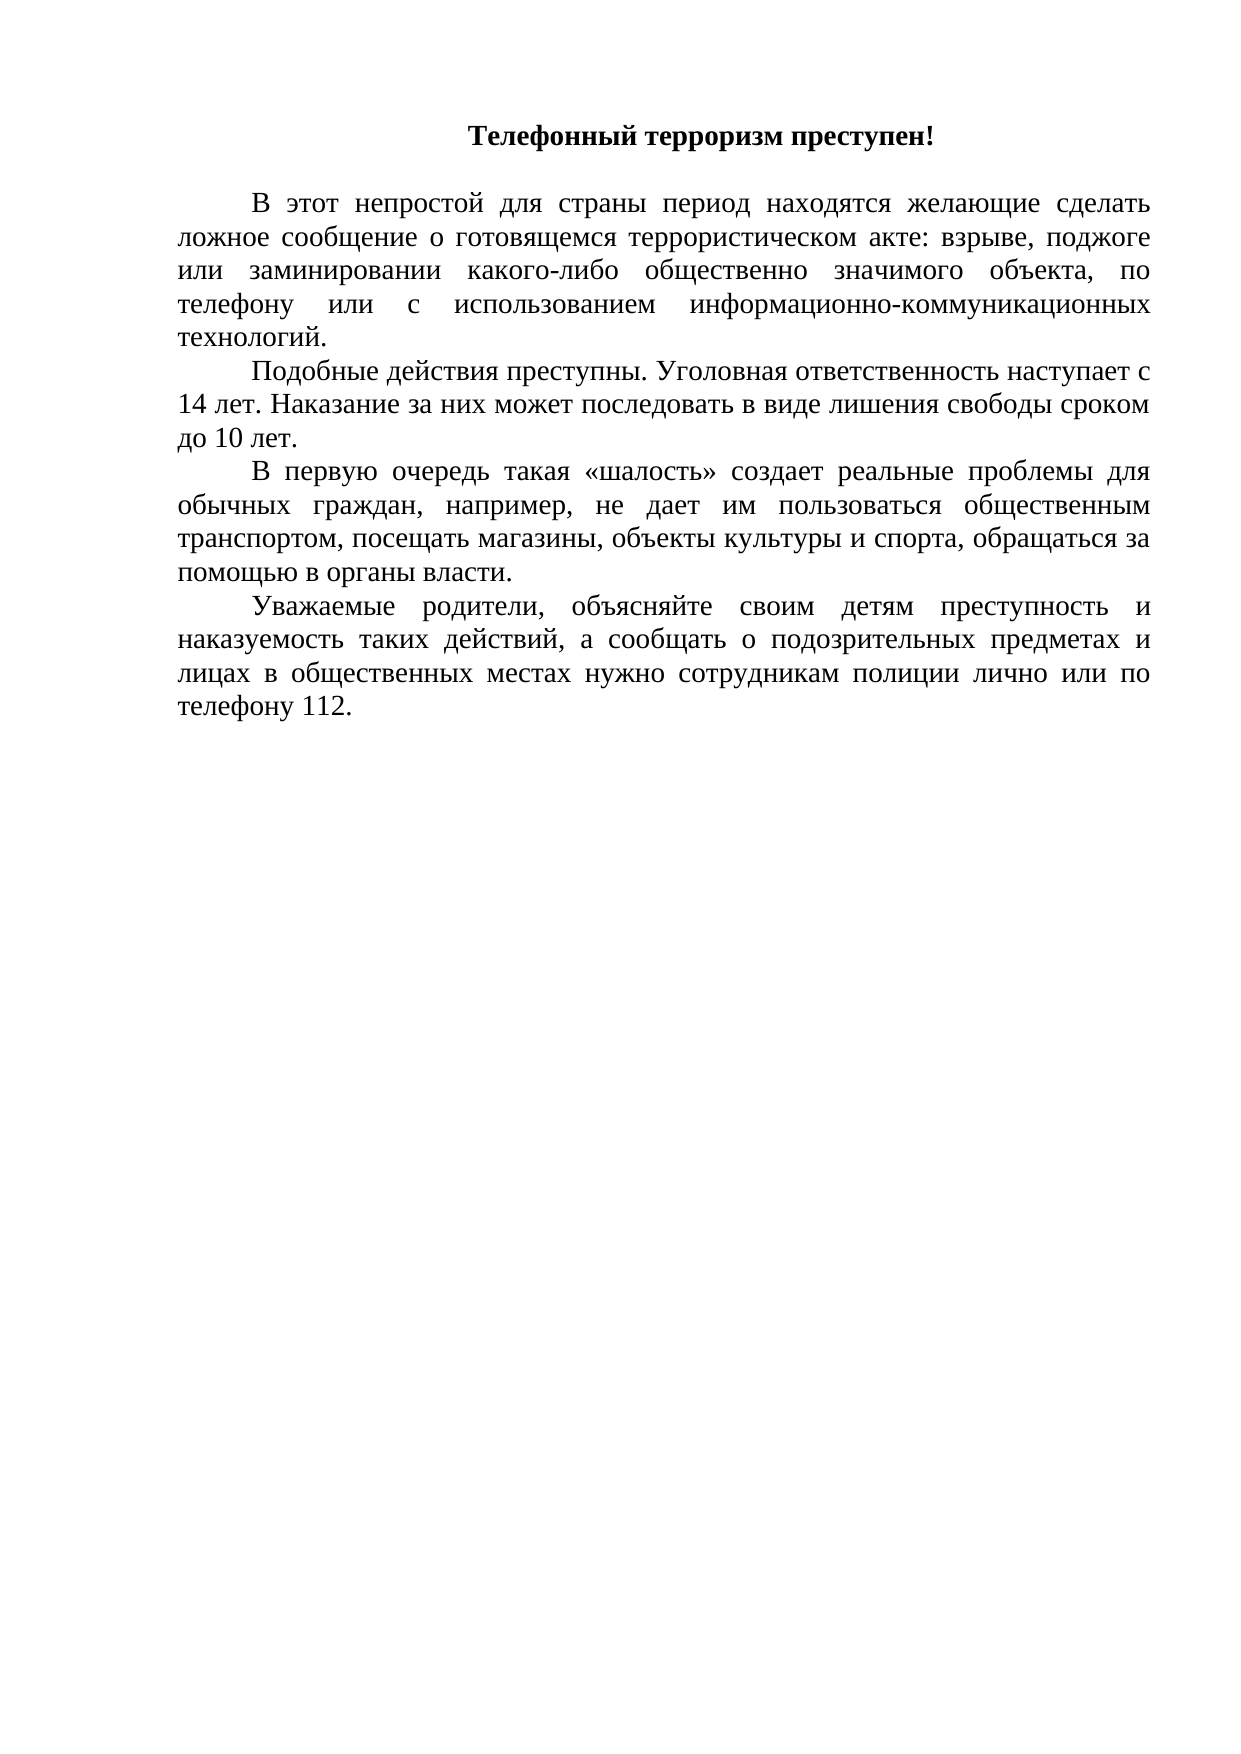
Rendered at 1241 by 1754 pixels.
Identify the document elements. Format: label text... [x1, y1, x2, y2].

text Уважаемые родители, объясняйте своим детям преступность и наказуемость таких действий, а сообщать о подозрительных предметах и лицах в общественных местах нужно сотрудникам полиции лично или по телефону 112. [177, 588, 1152, 722]
text В первую очередь такая «шалость» создает реальные проблемы для обычных граждан, например, не дает им пользоваться общественным транспортом, посещать магазины, объекты культуры и спорта, обращаться за помощью в органы власти. [177, 453, 1152, 588]
text Телефонный терроризм преступен! [177, 118, 1152, 152]
text В этот непростой для страны период находятся желающие сделать ложное сообщение о готовящемся террористическом акте: взрыве, поджоге или заминировании какого-либо общественно значимого объекта, по телефону или с использованием информационно-коммуникационных технологий. [177, 185, 1152, 353]
text Подобные действия преступны. Уголовная ответственность наступает с 14 лет. Наказание за них может последовать в виде лишения свободы сроком до 10 лет. [177, 353, 1152, 453]
